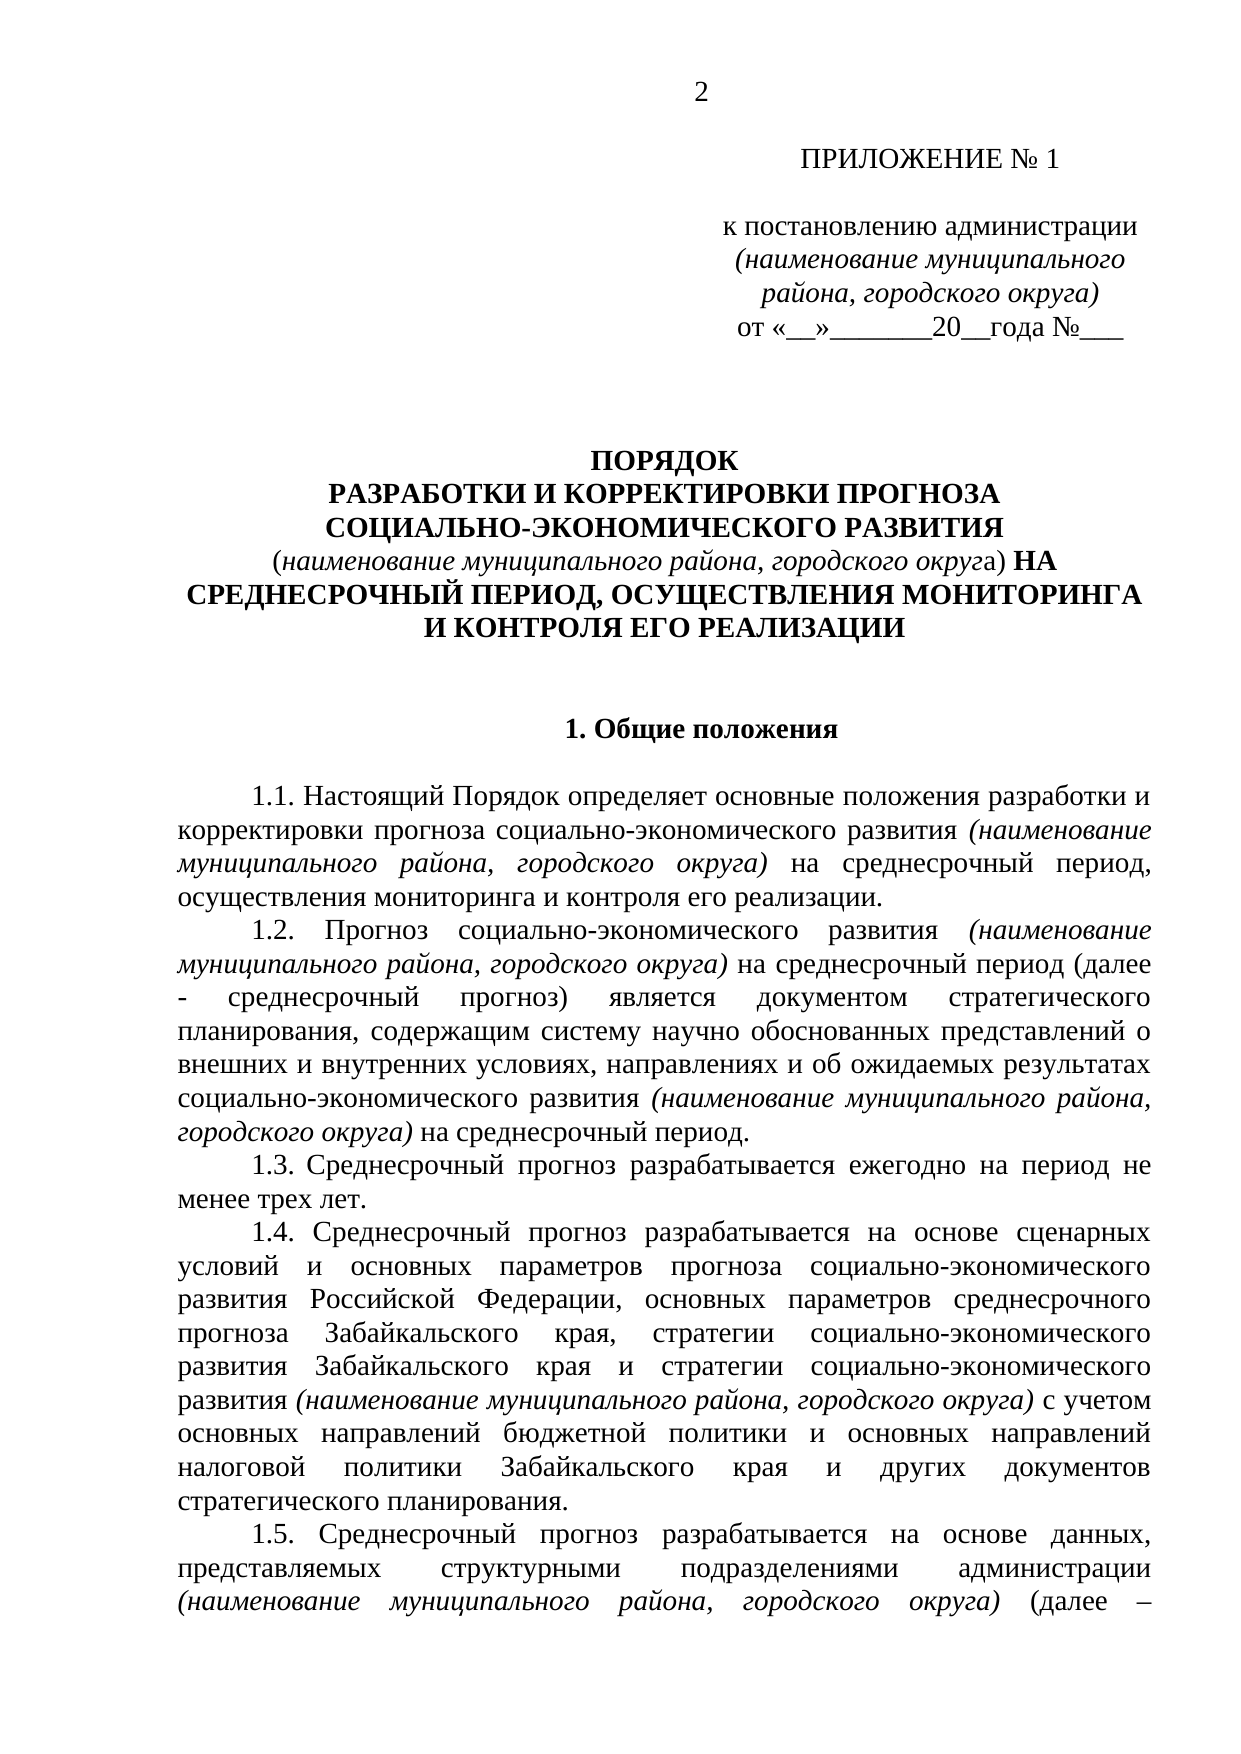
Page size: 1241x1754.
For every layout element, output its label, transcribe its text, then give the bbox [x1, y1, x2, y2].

text ПРИЛОЖЕНИЕ № 1 [709, 141, 1152, 174]
text ПОРЯДОК [177, 443, 1152, 476]
text 1.4. Среднесрочный прогноз разрабатывается на основе сценарных условий и основных параметров прогноза социально-экономического развития Российской Федерации, основных параметров среднесрочного прогноза Забайкальского края, стратегии социально-экономического развития Забайкальского края и стратегии социально-экономического развития (наименование муниципального района, городского округа) с учетом основных направлений бюджетной политики и основных направлений налоговой политики Забайкальского края и других документов стратегического планирования. [177, 1214, 1152, 1516]
text 1.3. Среднесрочный прогноз разрабатывается ежегодно на период не менее трех лет. [177, 1147, 1152, 1214]
text 1.1. Настоящий Порядок определяет основные положения разработки и корректировки прогноза социально-экономического развития (наименование муниципального района, городского округа) на среднесрочный период, осуществления мониторинга и контроля его реализации. [177, 778, 1152, 912]
text (наименование муниципального района, городского округа) НА СРЕДНЕСРОЧНЫЙ ПЕРИОД, ОСУЩЕСТВЛЕНИЯ МОНИТОРИНГА И КОНТРОЛЯ ЕГО РЕАЛИЗАЦИИ [177, 543, 1152, 644]
text к постановлению администрации (наименование муниципального района, городского округа) [709, 208, 1152, 309]
text СОЦИАЛЬНО-ЭКОНОМИЧЕСКОГО РАЗВИТИЯ [177, 510, 1152, 543]
text 1.2. Прогноз социально-экономического развития (наименование муниципального района, городского округа) на среднесрочный период (далее - среднесрочный прогноз) является документом стратегического планирования, содержащим систему научно обоснованных представлений о внешних и внутренних условиях, направлениях и об ожидаемых результатах социально-экономического развития (наименование муниципального района, городского округа) на среднесрочный период. [177, 912, 1152, 1147]
text от «__»_______20__года №___ [709, 309, 1152, 342]
text РАЗРАБОТКИ И КОРРЕКТИРОВКИ ПРОГНОЗА [177, 476, 1152, 510]
text 1. Общие положения [177, 711, 1152, 745]
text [177, 1516, 1152, 1617]
